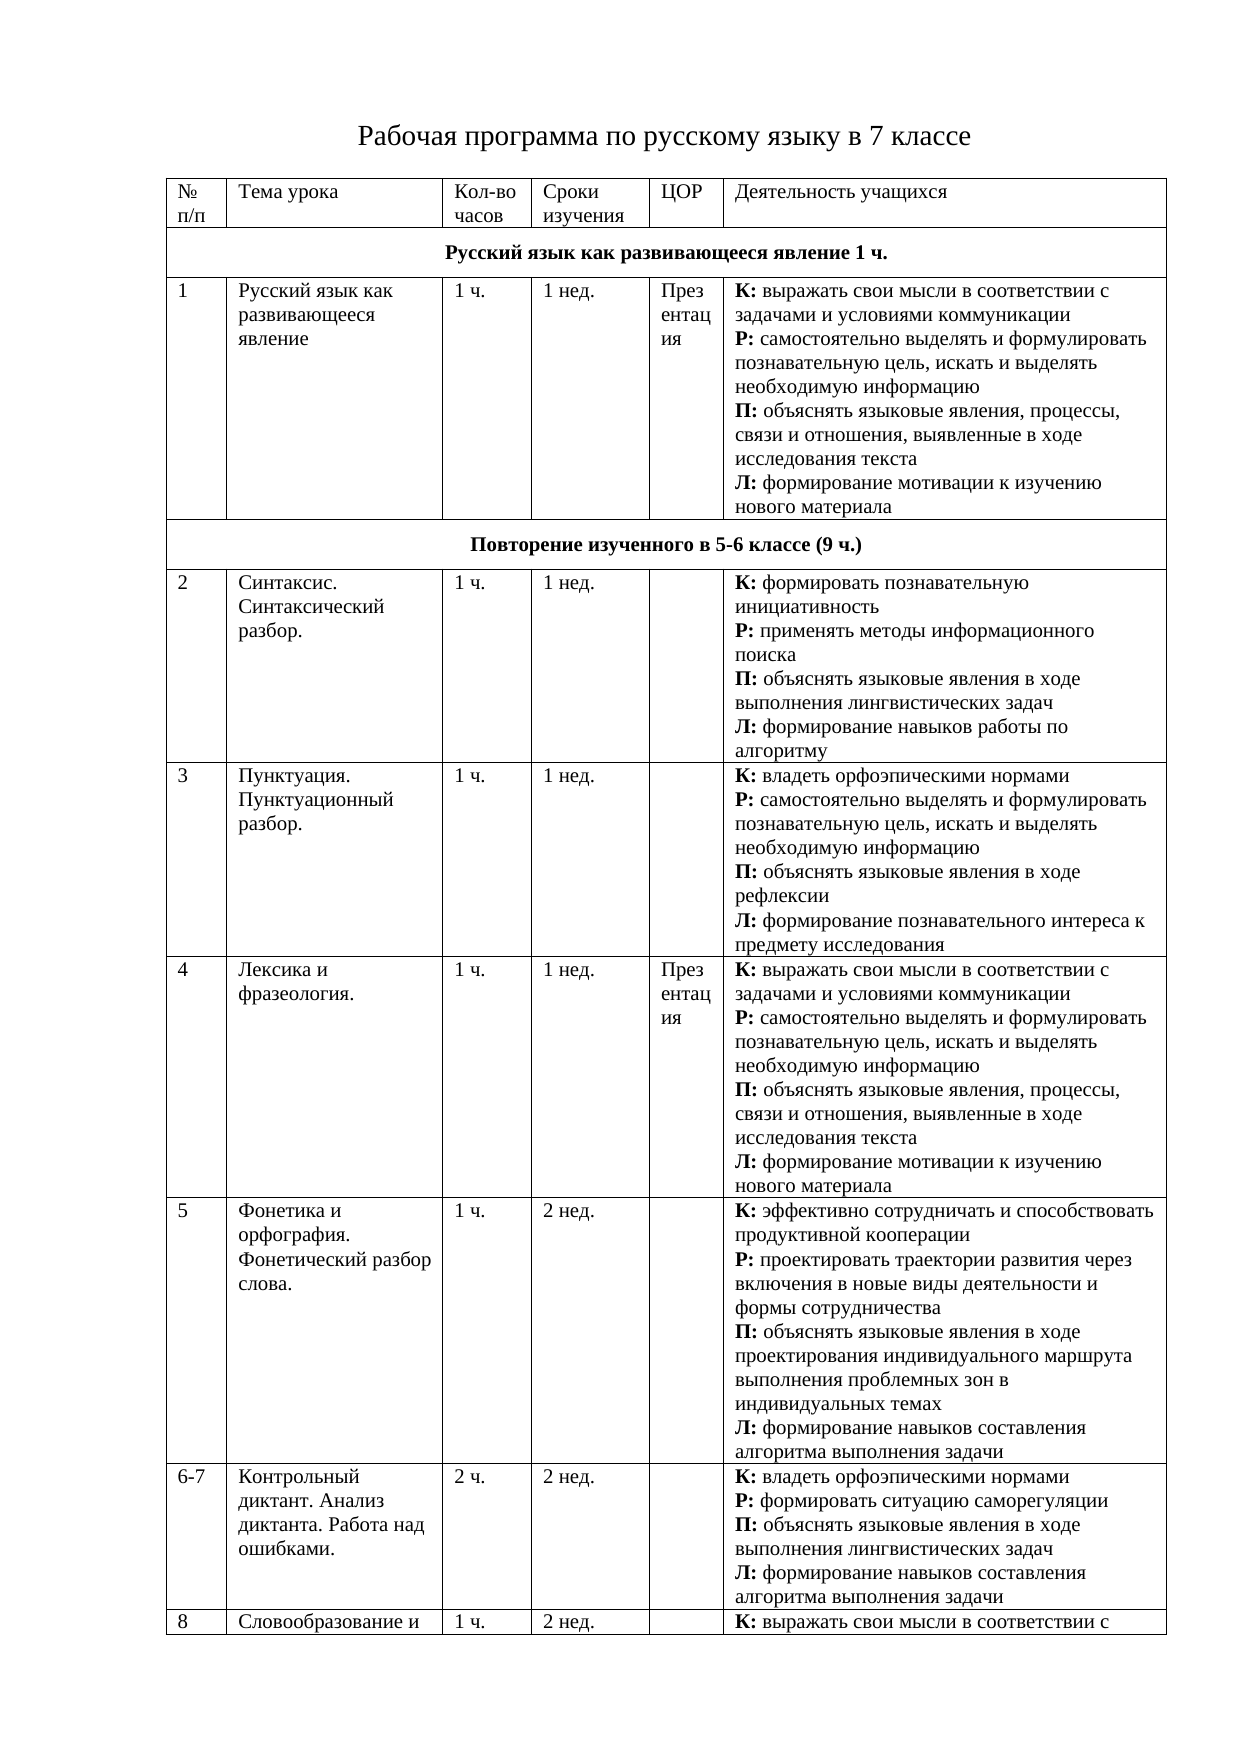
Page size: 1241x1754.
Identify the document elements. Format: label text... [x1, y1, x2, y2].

text Рабочая программа по русскому языку в 7 классе [177, 118, 1152, 152]
table_cell 5 [167, 1198, 226, 1463]
table_cell 2 ч. [443, 1464, 531, 1608]
table_cell 3 [167, 763, 226, 956]
table_cell К: владеть орфоэпическими нормами Р: самостоятельно выделять и формулировать познавательную цель, искать и выделять необходимую информацию П: объяснять языковые явления в ходе рефлексии Л: формирование познавательного интереса к предмету исследования [724, 763, 1166, 956]
table_header Сроки изучения [532, 179, 649, 227]
table_cell Контрольный диктант. Анализ диктанта. Работа над ошибками. [227, 1464, 442, 1608]
table_cell [650, 570, 723, 762]
table_cell Пунктуация. Пунктуационный разбор. [227, 763, 442, 956]
table_cell 2 нед. [532, 1198, 649, 1463]
table_cell Презентация [650, 278, 723, 518]
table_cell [724, 1610, 1166, 1633]
table_cell 2 [167, 570, 226, 762]
table_cell 2 нед. [532, 1610, 649, 1633]
table_cell 4 [167, 957, 226, 1197]
table_cell 1 ч. [443, 278, 531, 518]
table_header Деятельность учащихся [724, 179, 1166, 227]
table_header № п/п [167, 179, 226, 227]
table_header ЦОР [650, 179, 723, 227]
table_cell 1 ч. [443, 1198, 531, 1463]
table_cell 1 ч. [443, 763, 531, 956]
table_cell [650, 1464, 723, 1608]
table_cell Презентация [650, 957, 723, 1197]
table_cell К: формировать познавательную инициативность Р: применять методы информационного поиска П: объяснять языковые явления в ходе выполнения лингвистических задач Л: формирование навыков работы по алгоритму [724, 570, 1166, 762]
table_cell 1 нед. [532, 763, 649, 956]
table_cell 1 [167, 278, 226, 518]
table_cell 2 нед. [532, 1464, 649, 1608]
table_cell [650, 1610, 723, 1633]
table_cell 1 ч. [443, 570, 531, 762]
table_cell Лексика и фразеология. [227, 957, 442, 1197]
table_header Кол-во часов [443, 179, 531, 227]
table_cell Русский язык как развивающееся явление [227, 278, 442, 518]
table_cell 1 нед. [532, 570, 649, 762]
table_cell Синтаксис. Синтаксический разбор. [227, 570, 442, 762]
table_cell Русский язык как развивающееся явление 1 ч. [167, 228, 1166, 277]
table_cell 1 ч. [443, 1610, 531, 1633]
table_cell [650, 1198, 723, 1463]
table_cell К: владеть орфоэпическими нормами Р: формировать ситуацию саморегуляции П: объяснять языковые явления в ходе выполнения лингвистических задач Л: формирование навыков составления алгоритма выполнения задачи [724, 1464, 1166, 1608]
table_cell Фонетика и орфография. Фонетический разбор слова. [227, 1198, 442, 1463]
table_header Тема урока [227, 179, 442, 227]
table_cell 1 ч. [443, 957, 531, 1197]
table_cell 8 [167, 1610, 226, 1633]
table_cell К: эффективно сотрудничать и способствовать продуктивной кооперации Р: проектировать траектории развития через включения в новые виды деятельности и формы сотрудничества П: объяснять языковые явления в ходе проектирования индивидуального маршрута выполнения проблемных зон в индивидуальных темах Л: формирование навыков составления алгоритма выполнения задачи [724, 1198, 1166, 1463]
table_cell [650, 763, 723, 956]
table_cell 1 нед. [532, 278, 649, 518]
table_cell Повторение изученного в 5-6 классе (9 ч.) [167, 520, 1166, 568]
table_cell 6-7 [167, 1464, 226, 1608]
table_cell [227, 1610, 442, 1633]
table_cell 1 нед. [532, 957, 649, 1197]
